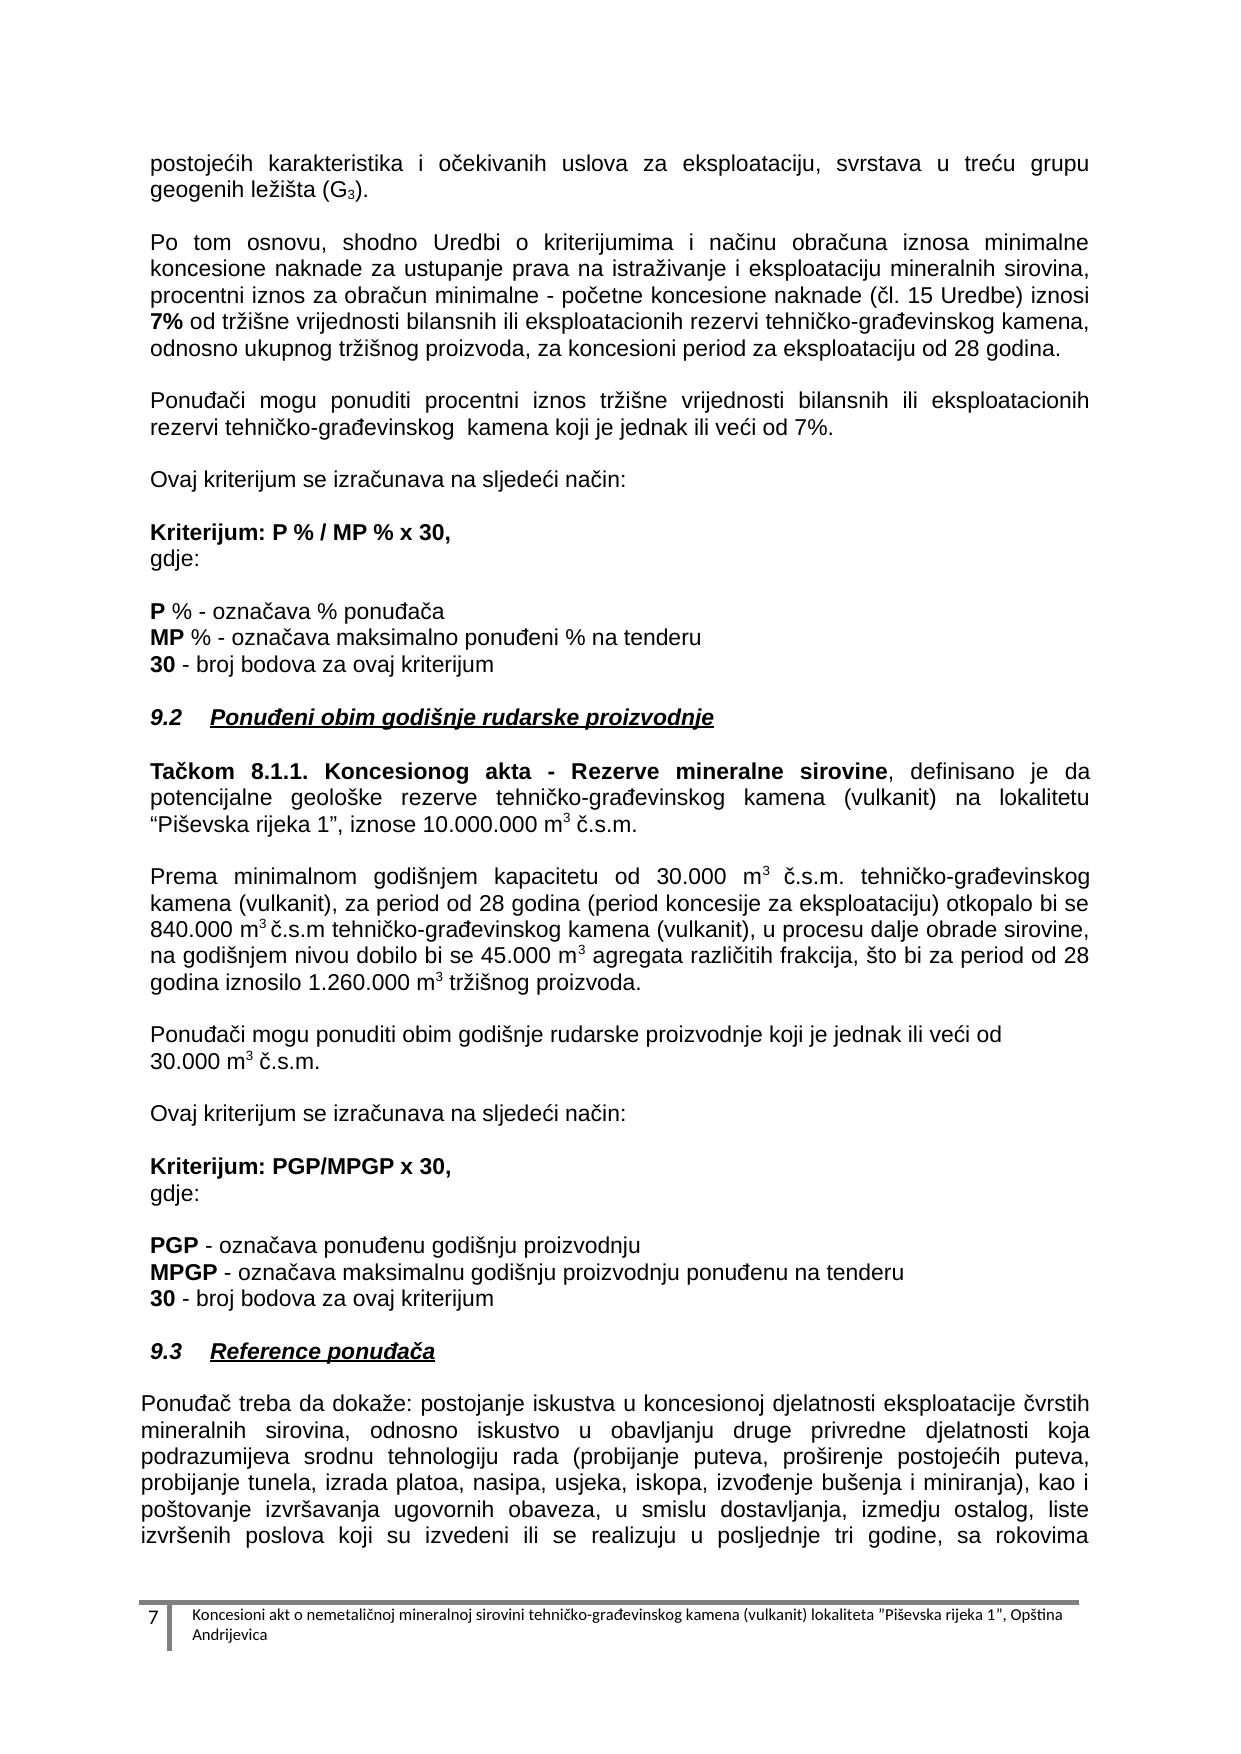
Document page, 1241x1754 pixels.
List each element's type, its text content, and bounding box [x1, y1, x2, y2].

text Kriterijum: P % / MP % x 30, [150, 519, 1090, 545]
subtitle Ponuđeni obim godišnje rudarske proizvodnje [150, 703, 1090, 730]
text PGP - označava ponuđenu godišnju proizvodnju [150, 1232, 1090, 1258]
text gdje: [150, 1179, 1090, 1206]
text Ponuđači mogu ponuditi procentni iznos tržišne vrijednosti bilansnih ili eksploatacionih rezervi tehničko-građevinskog kamena koji je jednak ili veći od 7%. [150, 387, 1090, 440]
text Ponuđači mogu ponuditi obim godišnje rudarske proizvodnje koji je jednak ili veći od [150, 1021, 1090, 1048]
text gdje: [150, 545, 1090, 572]
text Po tom osnovu, shodno Uredbi o kriterijumima i načinu obračuna iznosa minimalne koncesione naknade za ustupanje prava na istraživanje i eksploataciju mineralnih sirovina, procentni iznos za obračun minimalne - početne koncesione naknade (čl. 15 Uredbe) iznosi 7% od tržišne vrijednosti bilansnih ili eksploatacionih rezervi tehničko-građevinskog kamena, odnosno ukupnog tržišnog proizvoda, za koncesioni period za eksploataciju od 28 godina. [150, 229, 1090, 361]
text Ovaj kriterijum se izračunava na sljedeći način: [150, 1100, 1090, 1127]
text P % - označava % ponuđača [150, 598, 1090, 624]
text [150, 150, 1090, 203]
text 30.000 m3 č.s.m. [150, 1048, 1090, 1074]
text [141, 1390, 1090, 1548]
text Ovaj kriterijum se izračunava na sljedeći način: [150, 466, 1090, 493]
text Prema minimalnom godišnjem kapacitetu od 30.000 m3 č.s.m. tehničko-građevinskog kamena (vulkanit), za period od 28 godina (period koncesije za eksploataciju) otkopalo bi se 840.000 m3 č.s.m tehničko-građevinskog kamena (vulkanit), u procesu dalje obrade sirovine, na godišnjem nivou dobilo bi se 45.000 m3 agregata različitih frakcija, što bi za period od 28 godina iznosilo 1.260.000 m3 tržišnog proizvoda. [150, 863, 1090, 995]
subtitle Reference ponuđača [150, 1338, 1090, 1364]
text 30 - broj bodova za ovaj kriterijum [150, 651, 1090, 677]
text MPGP - označava maksimalnu godišnju proizvodnju ponuđenu na tenderu [150, 1258, 1090, 1285]
text 30 - broj bodova za ovaj kriterijum [150, 1285, 1090, 1311]
text MP % - označava maksimalno ponuđeni % na tenderu [150, 624, 1090, 651]
text Kriterijum: PGP/MPGP x 30, [150, 1153, 1090, 1179]
text Tačkom 8.1.1. Koncesionog akta - Rezerve mineralne sirovine, definisano je da potencijalne geološke rezerve tehničko-građevinskog kamena (vulkanit) na lokalitetu “Piševska rijeka 1”, iznose 10.000.000 m3 č.s.m. [150, 758, 1090, 837]
